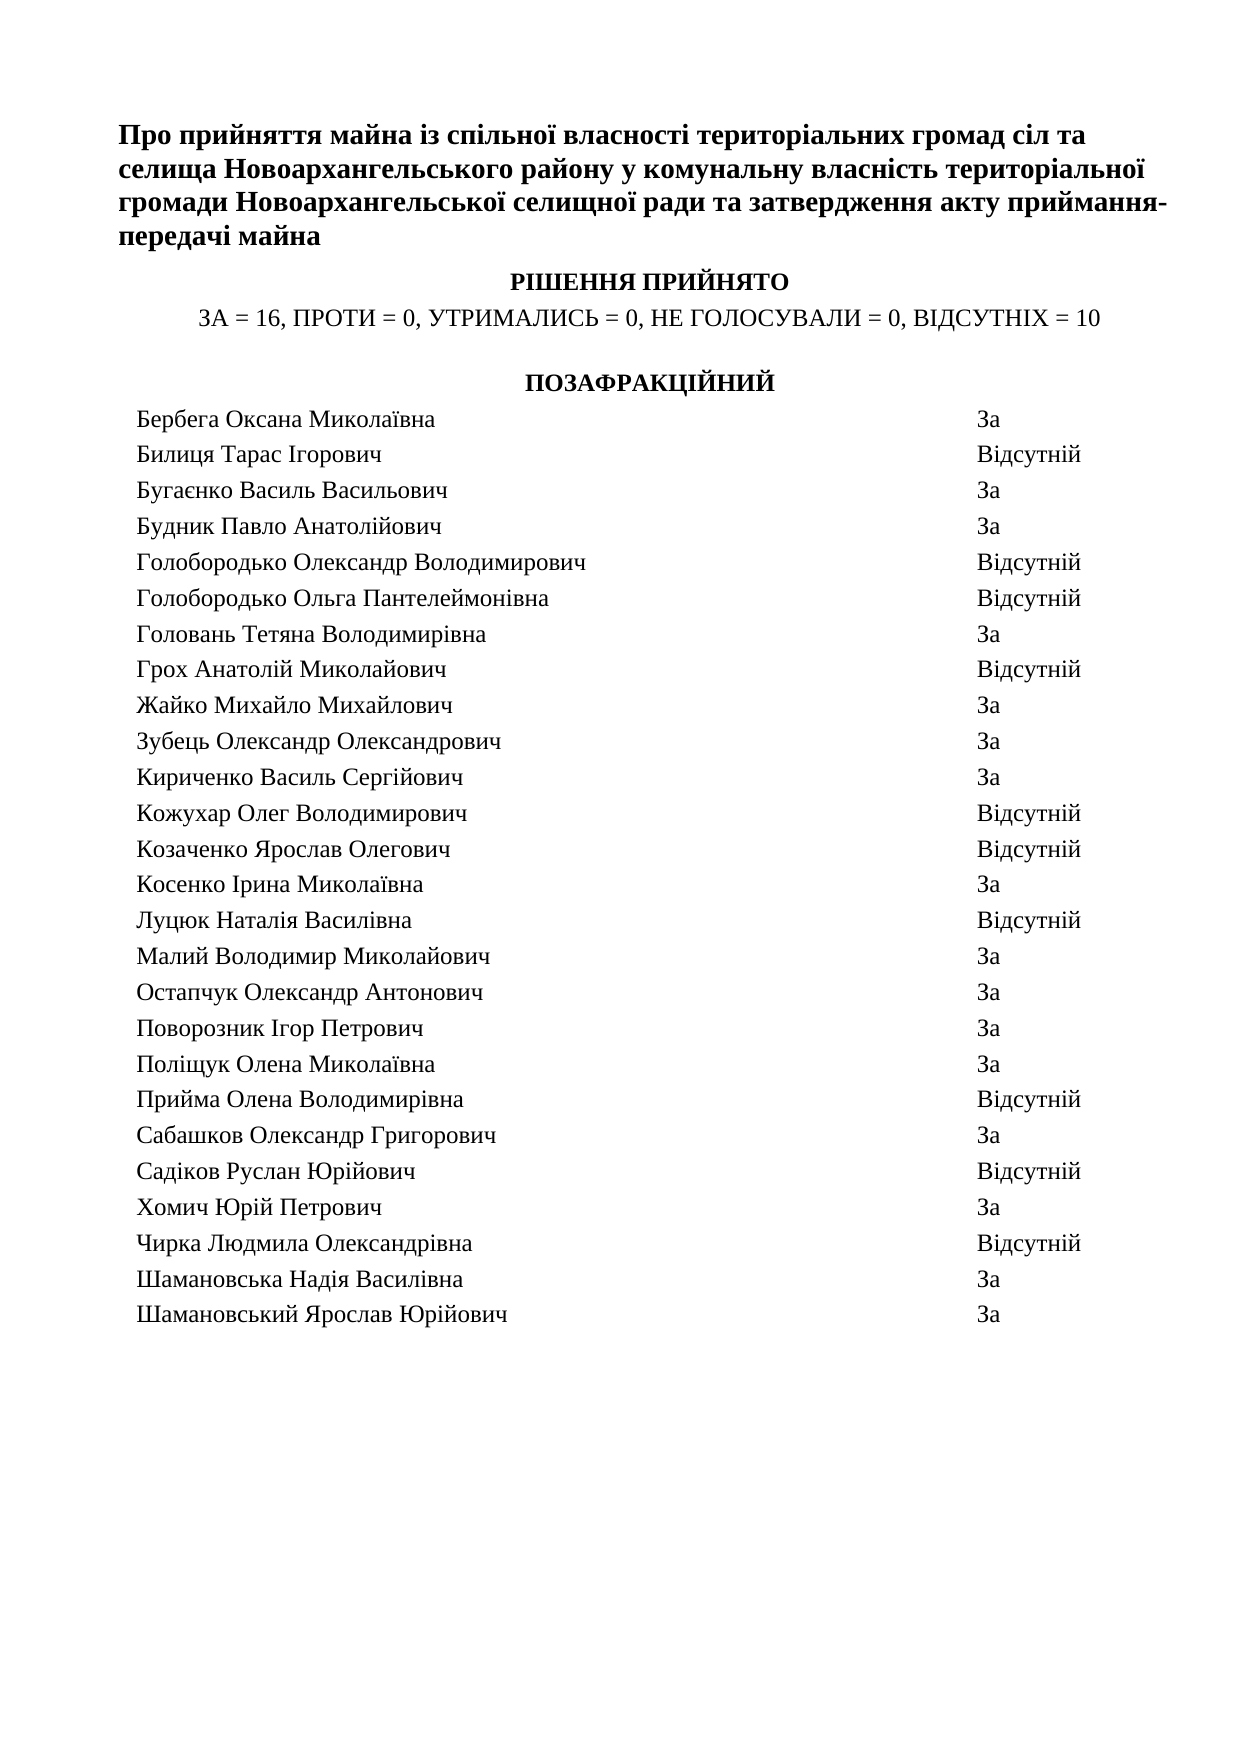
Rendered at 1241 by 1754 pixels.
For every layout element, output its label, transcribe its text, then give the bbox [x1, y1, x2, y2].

table_cell Відсутній [959, 436, 1181, 472]
table_cell За [959, 508, 1181, 543]
table_cell За [959, 615, 1181, 651]
table_cell Бербега Оксана Миколаївна [118, 400, 959, 436]
table_cell За [959, 1296, 1181, 1332]
table_cell Відсутній [959, 1153, 1181, 1188]
table_cell ЗА = 16, ПРОТИ = 0, УТРИМАЛИСЬ = 0, НЕ ГОЛОСУВАЛИ = 0, ВІДСУТНІХ = 10 [118, 300, 1181, 336]
table_cell Відсутній [959, 794, 1181, 830]
table_cell позафракційний [118, 336, 1181, 400]
table_cell Грох Анатолій Миколайович [118, 651, 959, 687]
table_cell За [959, 400, 1181, 436]
table_cell Голобородько Олександр Володимирович [118, 544, 959, 579]
table_header Рішення прийнято [118, 264, 1181, 300]
table_cell Шамановська Надія Василівна [118, 1260, 959, 1296]
table_cell Кириченко Василь Сергійович [118, 759, 959, 794]
table_cell Косенко Ірина Миколаївна [118, 866, 959, 902]
table_cell Садіков Руслан Юрійович [118, 1153, 959, 1188]
table_cell За [959, 938, 1181, 973]
table_cell Бугаєнко Василь Васильович [118, 472, 959, 508]
table_cell За [959, 1117, 1181, 1153]
table_cell Хомич Юрій Петрович [118, 1189, 959, 1224]
table_cell Чирка Людмила Олександрівна [118, 1224, 959, 1260]
table_cell За [959, 1009, 1181, 1045]
table_cell За [959, 1189, 1181, 1224]
table_cell За [959, 723, 1181, 758]
table_cell Головань Тетяна Володимирівна [118, 615, 959, 651]
table_cell Козаченко Ярослав Олегович [118, 830, 959, 866]
table_cell Прийма Олена Володимирівна [118, 1081, 959, 1117]
table_cell Відсутній [959, 1081, 1181, 1117]
table_cell Билиця Тарас Ігорович [118, 436, 959, 472]
table_cell Кожухар Олег Володимирович [118, 794, 959, 830]
subtitle Про прийняття майна із спільної власності територіальних громад сіл та селища Новоархангельського району у комунальну власність територіальної громади Новоархангельської селищної ради та затвердження акту приймання-передачі майна [118, 117, 1181, 251]
table_cell Малий Володимир Миколайович [118, 938, 959, 973]
table_cell Відсутній [959, 579, 1181, 615]
table_cell Жайко Михайло Михайлович [118, 687, 959, 723]
table_cell За [959, 472, 1181, 508]
table_cell Голобородько Ольга Пантелеймонівна [118, 579, 959, 615]
table_cell Поліщук Олена Миколаївна [118, 1045, 959, 1081]
table_cell Відсутній [959, 544, 1181, 579]
table_cell За [959, 759, 1181, 794]
table_cell За [959, 1260, 1181, 1296]
table_cell За [959, 687, 1181, 723]
table_cell За [959, 1045, 1181, 1081]
table_cell Відсутній [959, 1224, 1181, 1260]
table_cell Зубець Олександр Олександрович [118, 723, 959, 758]
table_cell Луцюк Наталія Василівна [118, 902, 959, 938]
table_cell Сабашков Олександр Григорович [118, 1117, 959, 1153]
table_cell Відсутній [959, 651, 1181, 687]
table_cell Остапчук Олександр Антонович [118, 974, 959, 1009]
table_cell Шамановський Ярослав Юрійович [118, 1296, 959, 1332]
table_cell За [959, 866, 1181, 902]
table_cell Поворозник Ігор Петрович [118, 1009, 959, 1045]
table_cell За [959, 974, 1181, 1009]
table_cell Відсутній [959, 830, 1181, 866]
table_cell Будник Павло Анатолійович [118, 508, 959, 543]
table_cell Відсутній [959, 902, 1181, 938]
